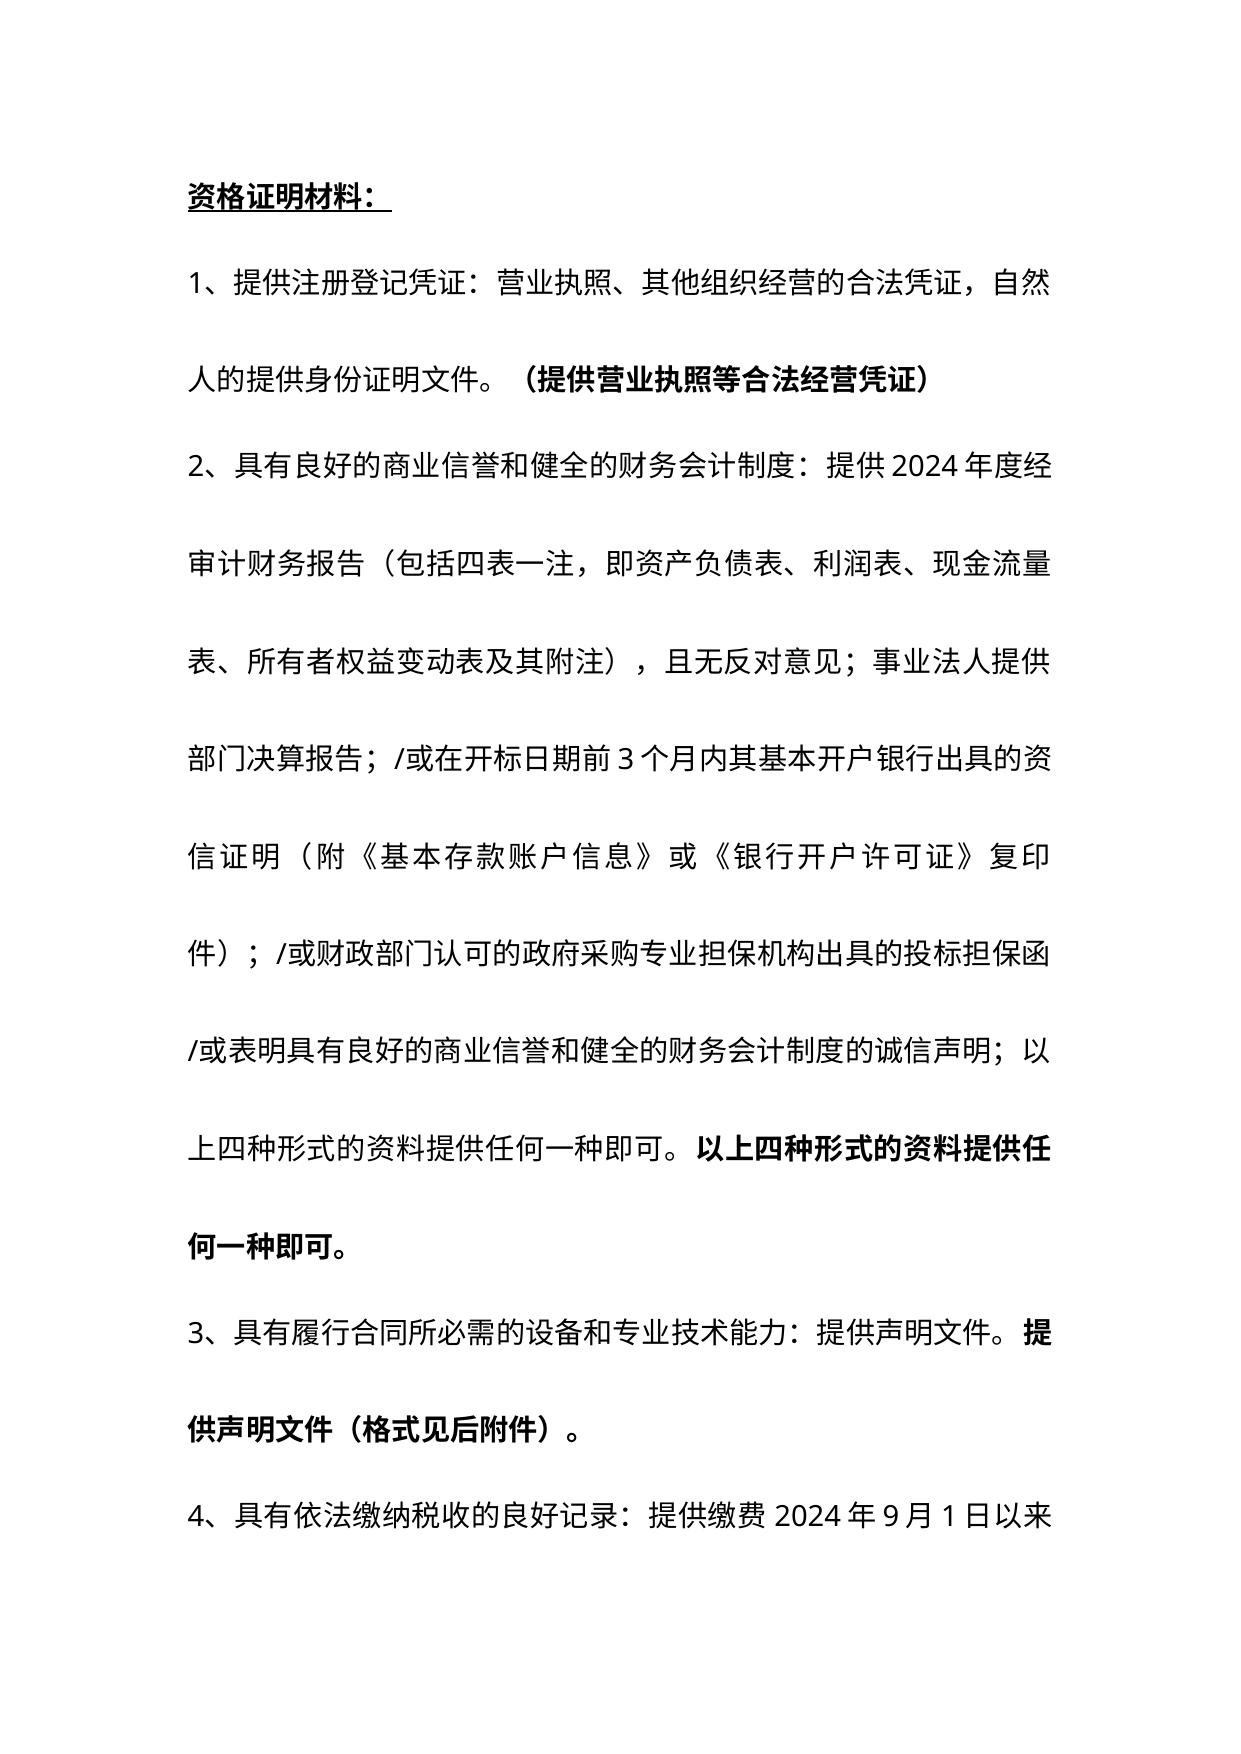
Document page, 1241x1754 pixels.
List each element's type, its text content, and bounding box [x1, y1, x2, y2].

list 3、具有履行合同所必需的设备和专业技术能力：提供声明文件。提供声明文件（格式见后附件）。 [187, 1298, 1053, 1460]
list 2、具有良好的商业信誉和健全的财务会计制度：提供2024年度经审计财务报告（包括四表一注，即资产负债表、利润表、现金流量表、所有者权益变动表及其附注），且无反对意见；事业法人提供部门决算报告；/或在开标日期前3个月内其基本开户银行出具的资信证明（附《基本存款账户信息》或《银行开户许可证》复印件）；/或财政部门认可的政府采购专业担保机构出具的投标担保函/或表明具有良好的商业信誉和健全的财务会计制度的诚信声明；以上四种形式的资料提供任何一种即可。以上四种形式的资料提供任何一种即可。 [187, 432, 1053, 1277]
list 1、提供注册登记凭证：营业执照、其他组织经营的合法凭证，自然人的提供身份证明文件。（提供营业执照等合法经营凭证） [187, 248, 1053, 411]
list 资格证明材料： [187, 162, 1053, 227]
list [187, 1482, 1053, 1547]
